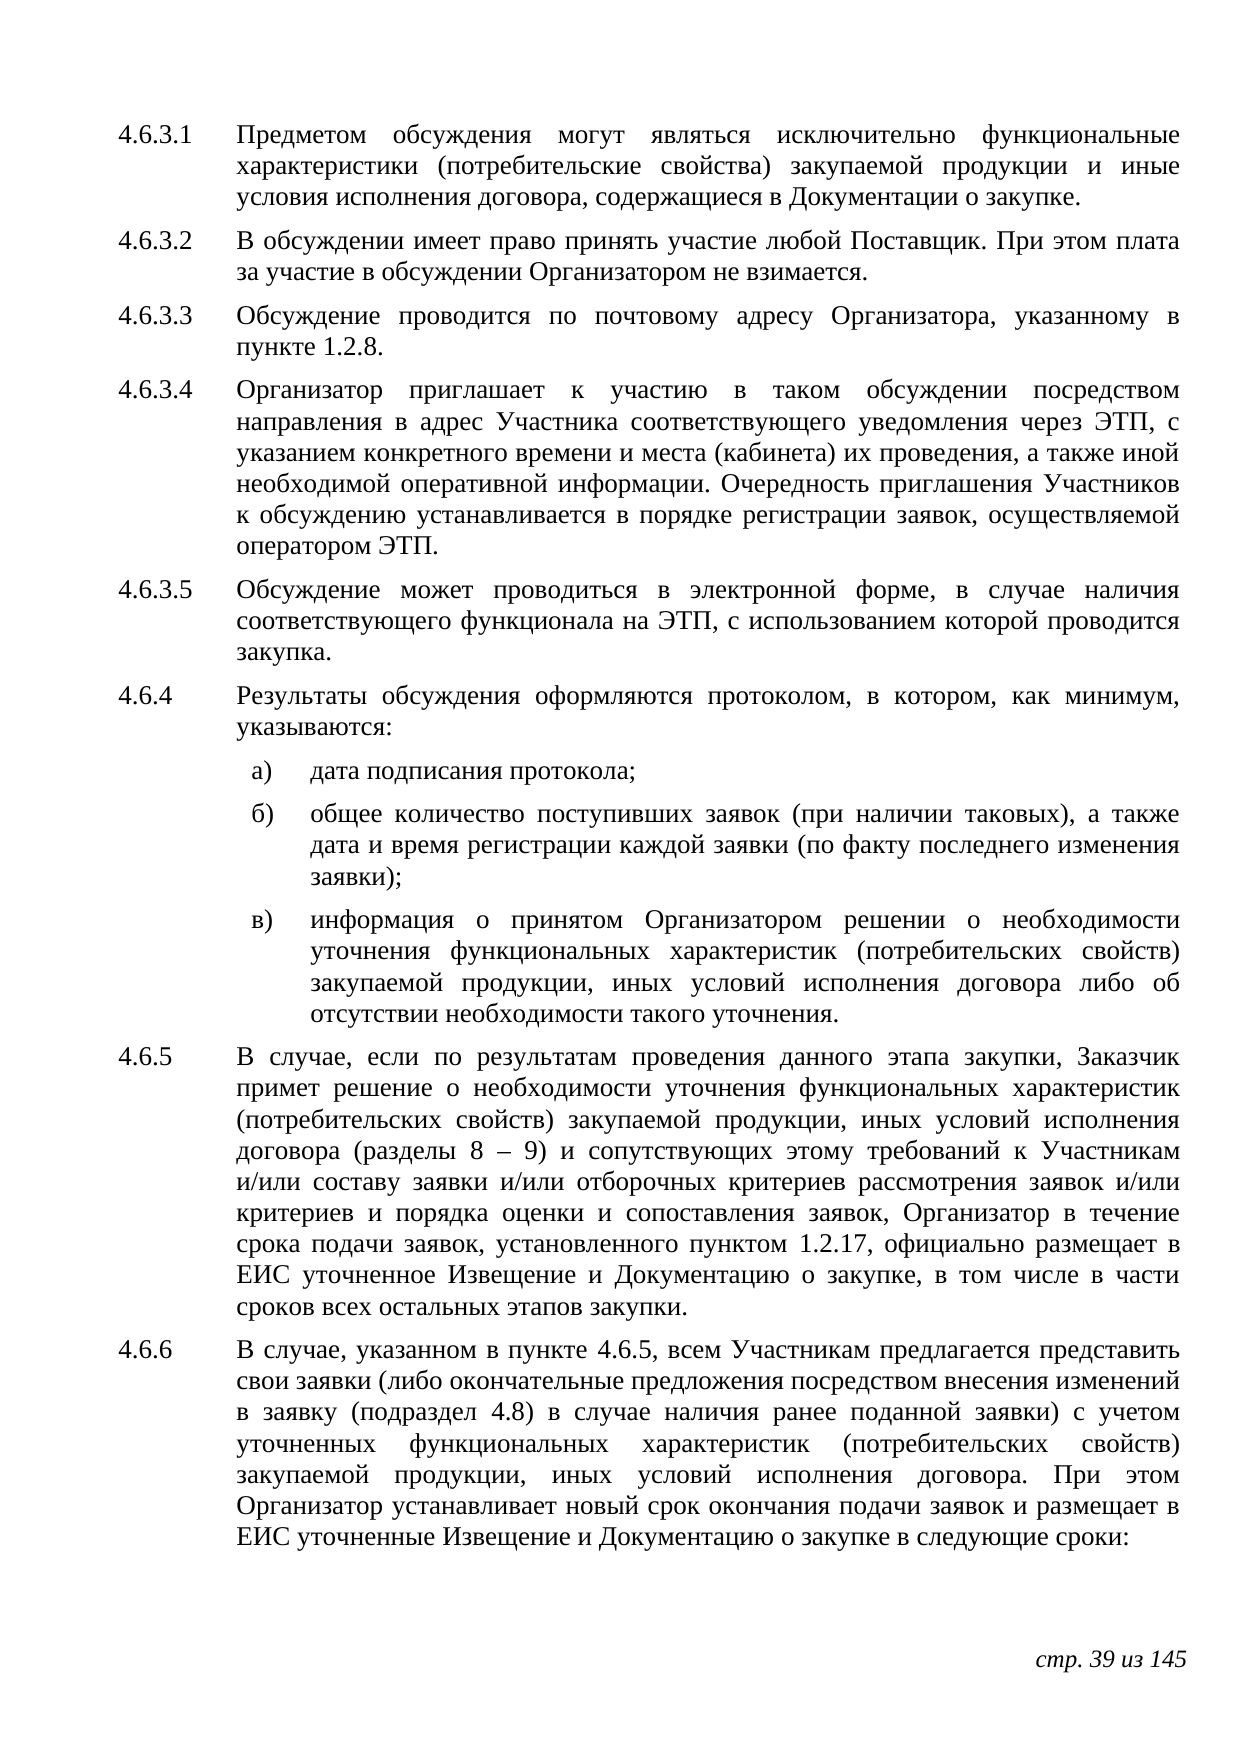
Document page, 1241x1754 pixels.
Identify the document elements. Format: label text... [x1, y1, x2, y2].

text В случае, указанном в пункте 4.6.5, всем Участникам предлагается представить свои заявки (либо окончательные предложения посредством внесения изменений в заявку (подраздел 4.8) в случае наличия ранее поданной заявки) с учетом уточненных функциональных характеристик (потребительских свойств) закупаемой продукции, иных условий исполнения договора. При этом Организатор устанавливает новый срок окончания подачи заявок и размещает в ЕИС уточненные Извещение и Документацию о закупке в следующие сроки: [118, 1333, 1181, 1551]
text В обсуждении имеет право принять участие любой Поставщик. При этом плата за участие в обсуждении Организатором не взимается. [118, 224, 1181, 286]
text дата подписания протокола; [251, 754, 1181, 785]
text Организатор приглашает к участию в таком обсуждении посредством направления в адрес Участника соответствующего уведомления через ЭТП, с указанием конкретного времени и места (кабинета) их проведения, а также иной необходимой оперативной информации. Очередность приглашения Участников к обсуждению устанавливается в порядке регистрации заявок, осуществляемой оператором ЭТП. [118, 374, 1181, 561]
text общее количество поступивших заявок (при наличии таковых), а также дата и время регистрации каждой заявки (по факту последнего изменения заявки); [251, 797, 1181, 891]
text В случае, если по результатам проведения данного этапа закупки, Заказчик примет решение о необходимости уточнения функциональных характеристик (потребительских свойств) закупаемой продукции, иных условий исполнения договора (разделы 8 – 9) и сопутствующих этому требований к Участникам и/или составу заявки и/или отборочных критериев рассмотрения заявок и/или критериев и порядка оценки и сопоставления заявок, Организатор в течение срока подачи заявок, установленного пунктом 1.2.17, официально размещает в ЕИС уточненное Извещение и Документацию о закупке, в том числе в части сроков всех остальных этапов закупки. [118, 1040, 1181, 1321]
text Результаты обсуждения оформляются протоколом, в котором, как минимум, указываются: [118, 679, 1181, 741]
text Обсуждение проводится по почтовому адресу Организатора, указанному в пункте 1.2.8. [118, 299, 1181, 361]
text информация о принятом Организатором решении о необходимости уточнения функциональных характеристик (потребительских свойств) закупаемой продукции, иных условий исполнения договора либо об отсутствии необходимости такого уточнения. [251, 903, 1181, 1028]
text Предметом обсуждения могут являться исключительно функциональные характеристики (потребительские свойства) закупаемой продукции и иные условия исполнения договора, содержащиеся в Документации о закупке. [118, 118, 1181, 212]
text Обсуждение может проводиться в электронной форме, в случае наличия соответствующего функционала на ЭТП, с использованием которой проводится закупка. [118, 573, 1181, 666]
